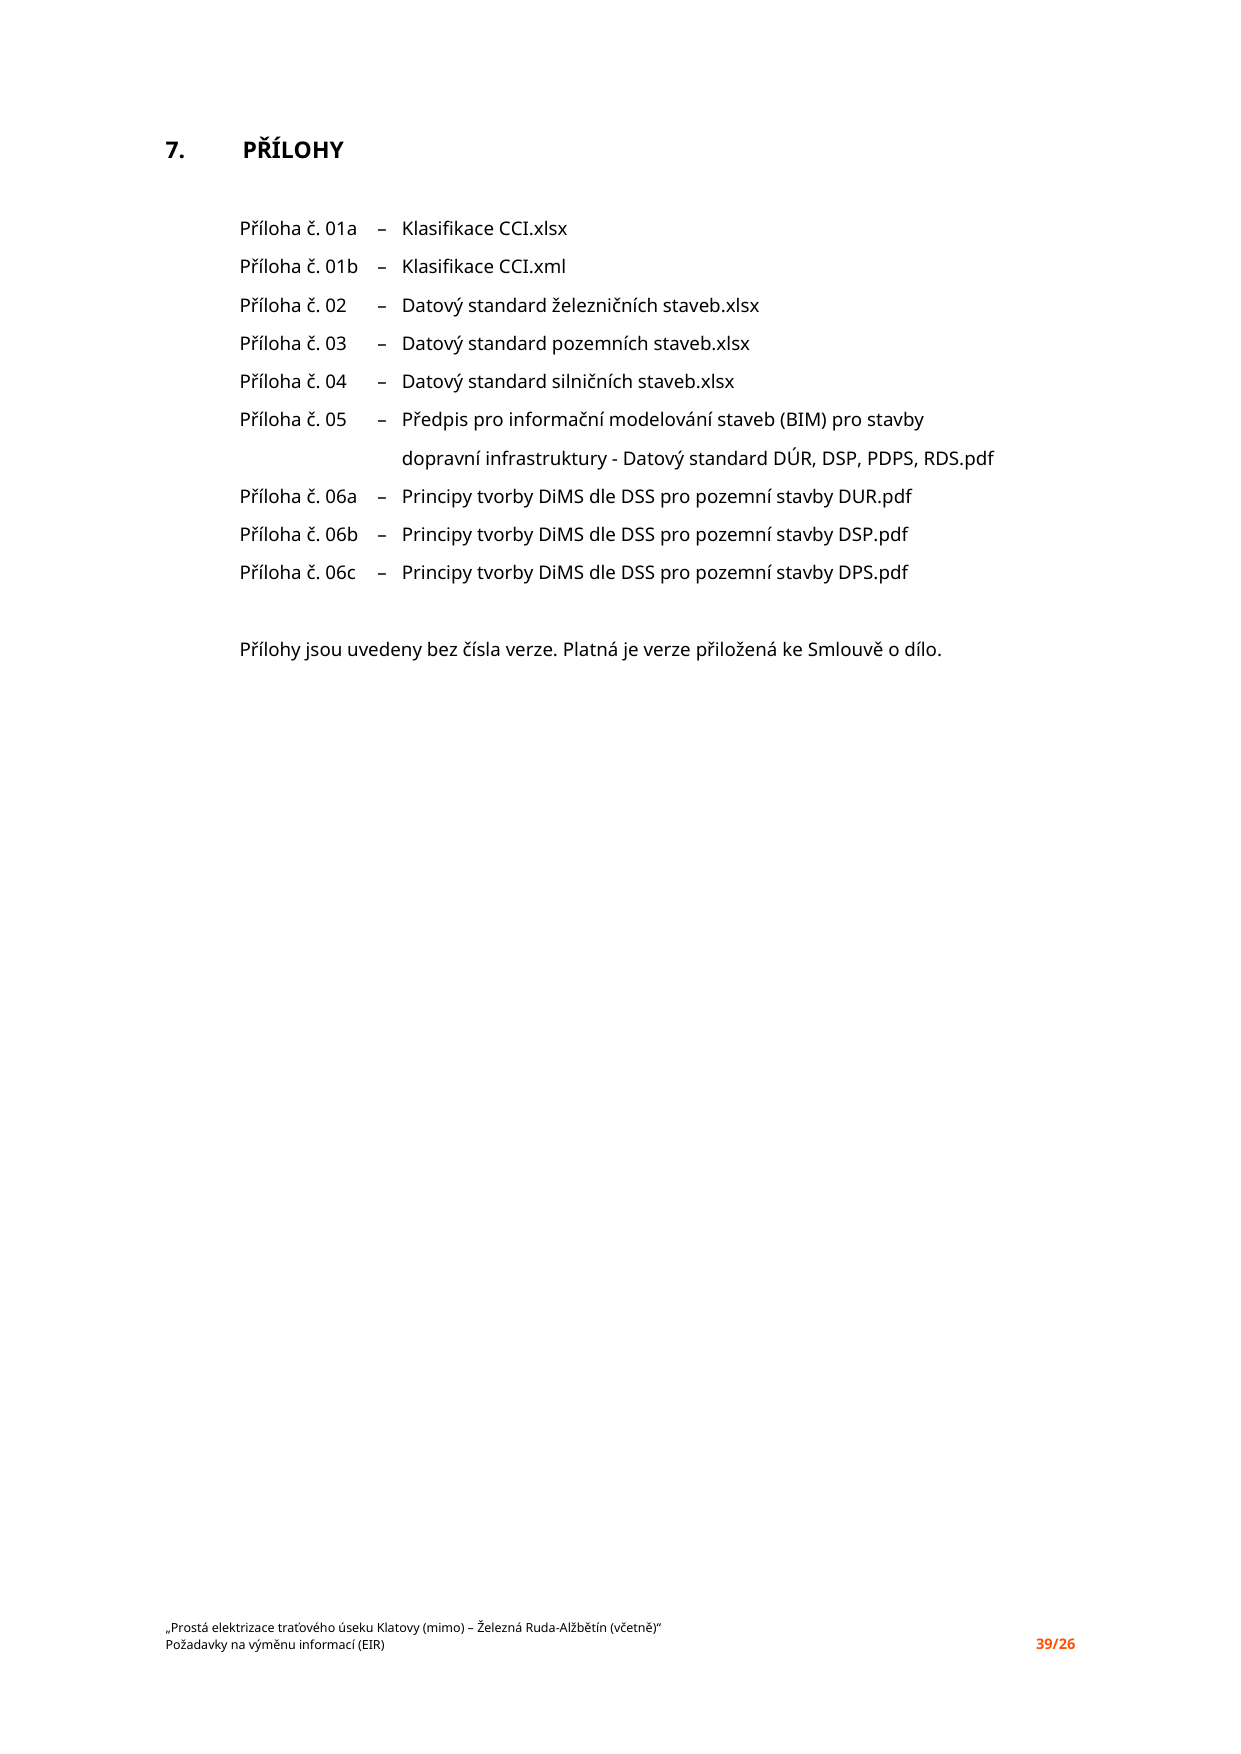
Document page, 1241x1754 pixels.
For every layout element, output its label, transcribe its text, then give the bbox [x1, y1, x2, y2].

list Přílohy jsou uvedeny bez čísla verze. Platná je verze přiložená ke Smlouvě o dílo. [239, 636, 1075, 662]
list Příloha č. 05 – Předpis pro informační modelování staveb (BIM) pro stavby dopravní infrastruktury - Datový standard DÚR, DSP, PDPS, RDS.pdf [239, 407, 1075, 470]
text Přílohy [165, 134, 1075, 166]
list Příloha č. 06a – Principy tvorby DiMS dle DSS pro pozemní stavby DUR.pdf [239, 483, 1075, 509]
list Příloha č. 01b – Klasifikace CCI.xml [239, 254, 1075, 279]
list Příloha č. 03 – Datový standard pozemních staveb.xlsx [239, 330, 1075, 356]
list Příloha č. 06c – Principy tvorby DiMS dle DSS pro pozemní stavby DPS.pdf [239, 559, 1075, 585]
list Příloha č. 06b – Principy tvorby DiMS dle DSS pro pozemní stavby DSP.pdf [239, 521, 1075, 547]
list Příloha č. 01a – Klasifikace CCI.xlsx [239, 216, 1075, 241]
list Příloha č. 02 – Datový standard železničních staveb.xlsx [239, 292, 1075, 317]
list Příloha č. 04 – Datový standard silničních staveb.xlsx [239, 368, 1075, 394]
